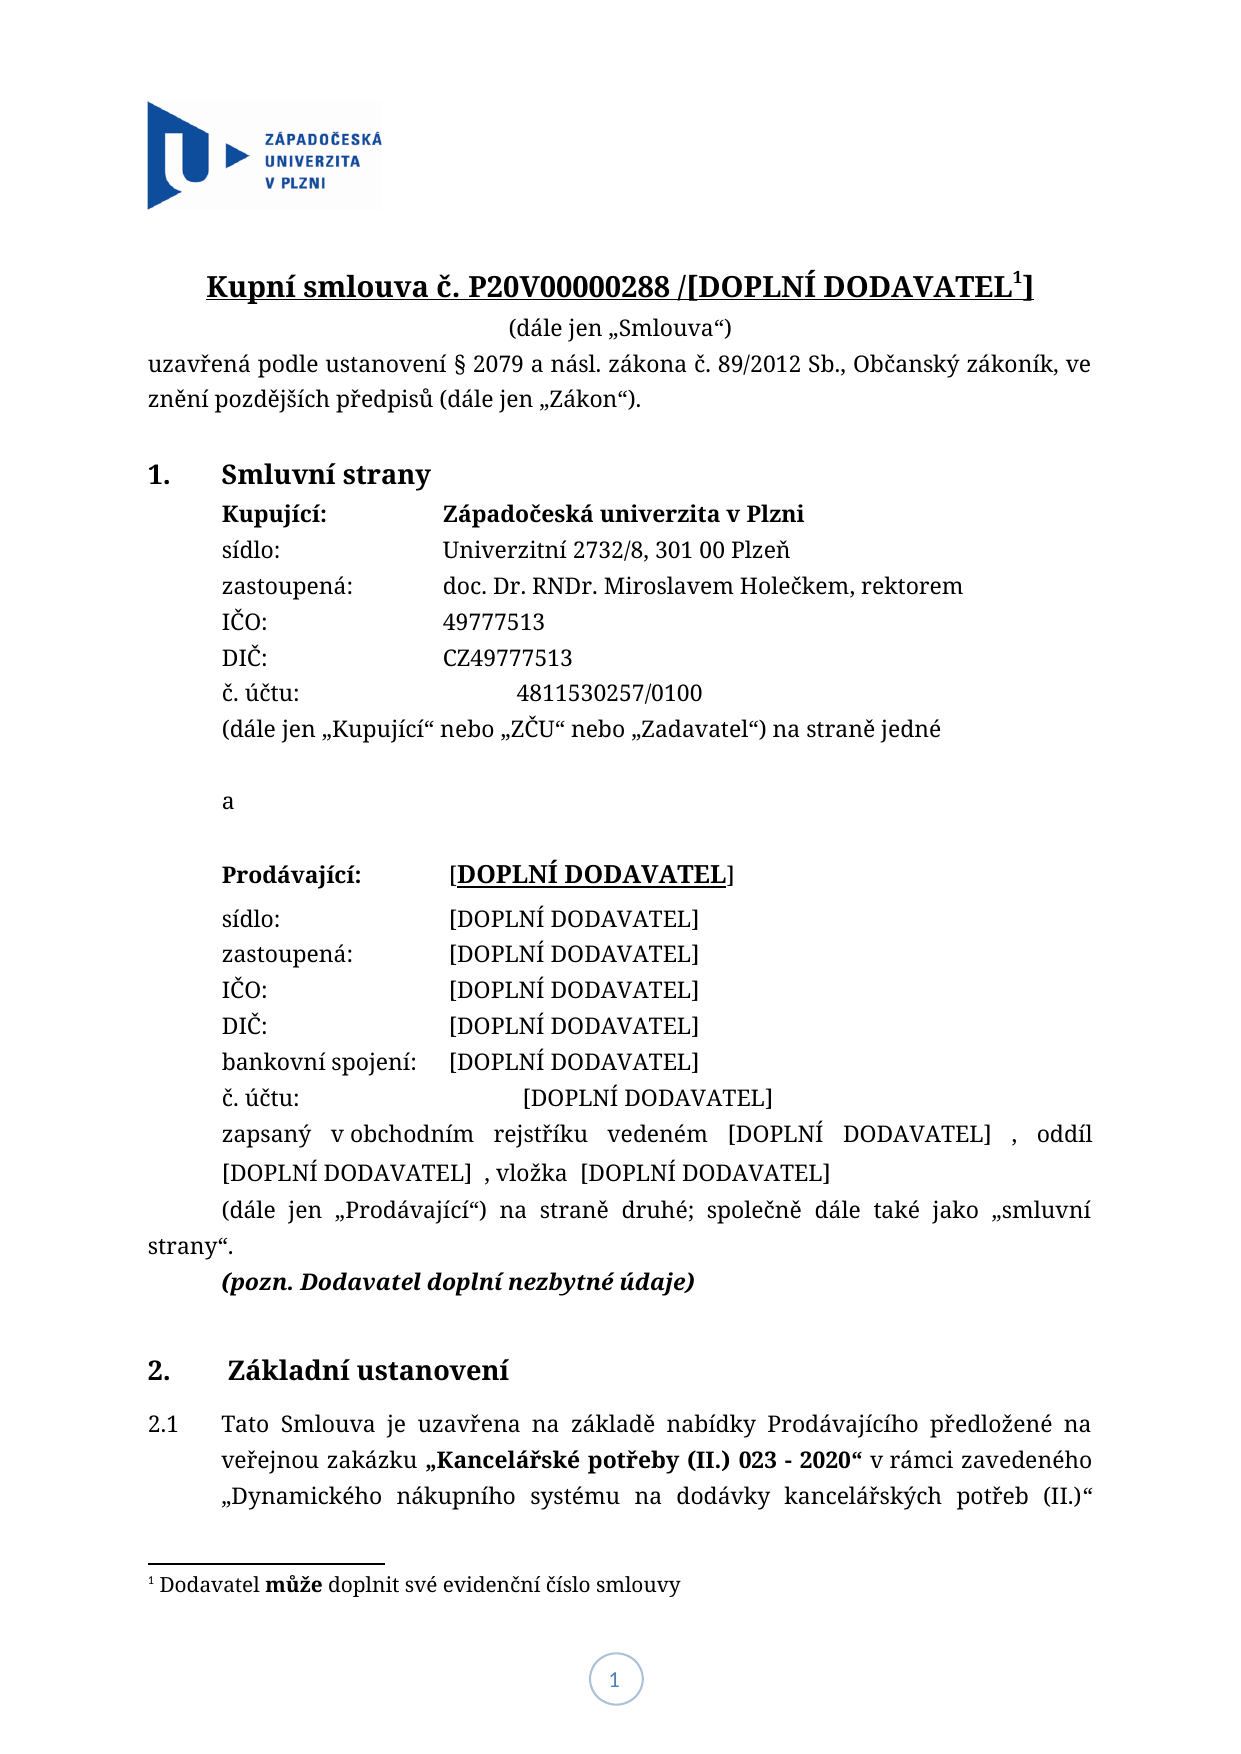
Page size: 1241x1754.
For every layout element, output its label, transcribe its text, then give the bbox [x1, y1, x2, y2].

text (dále jen „Kupující“ nebo „ZČU“ nebo „Zadavatel“) na straně jedné [222, 713, 1092, 744]
text (dále jen „Smlouva“) [148, 312, 1092, 343]
text 1. Smluvní strany [148, 455, 1092, 492]
text Prodávající: [DOPLNÍ DODAVATEL] [148, 857, 1092, 891]
text IČO: 49777513 [222, 606, 1092, 637]
text DIČ: [DOPLNÍ DODAVATEL] [222, 1010, 1092, 1042]
text DIČ: CZ49777513 [222, 641, 1092, 673]
text zapsaný v obchodním rejstříku vedeném [DOPLNÍ DODAVATEL] , oddíl [DOPLNÍ DODAVATEL] , vložka [DOPLNÍ DODAVATEL] [222, 1118, 1092, 1188]
text 2. Základní ustanovení [148, 1351, 1092, 1388]
text Kupující: Západočeská univerzita v Plzni [222, 498, 1092, 529]
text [148, 1408, 1092, 1512]
text sídlo: [DOPLNÍ DODAVATEL] [222, 902, 1092, 934]
text zastoupená: doc. Dr. RNDr. Miroslavem Holečkem, rektorem [222, 569, 1092, 601]
picture [147, 101, 382, 210]
text sídlo: Univerzitní 2732/8, 301 00 Plzeň [222, 534, 1092, 565]
text zastoupená: [DOPLNÍ DODAVATEL] [222, 938, 1092, 970]
text bankovní spojení: [DOPLNÍ DODAVATEL] [148, 1046, 1092, 1077]
text IČO: [DOPLNÍ DODAVATEL] [222, 974, 1092, 1006]
text Kupní smlouva č. P20V00000288 /[DOPLNÍ DODAVATEL] [148, 266, 1092, 306]
text č. účtu: 4811530257/0100 [222, 677, 1092, 709]
text (pozn. Dodavatel doplní nezbytné údaje) [148, 1266, 1092, 1297]
text uzavřená podle ustanovení § 2079 a násl. zákona č. 89/2012 Sb., Občanský zákoník, ve znění pozdějších předpisů (dále jen „Zákon“). [148, 347, 1092, 415]
text č. účtu: [DOPLNÍ DODAVATEL] [222, 1082, 1092, 1113]
text (dále jen „Prodávající“) na straně druhé; společně dále také jako „smluvní strany“. [148, 1194, 1092, 1261]
text a [222, 785, 1092, 816]
